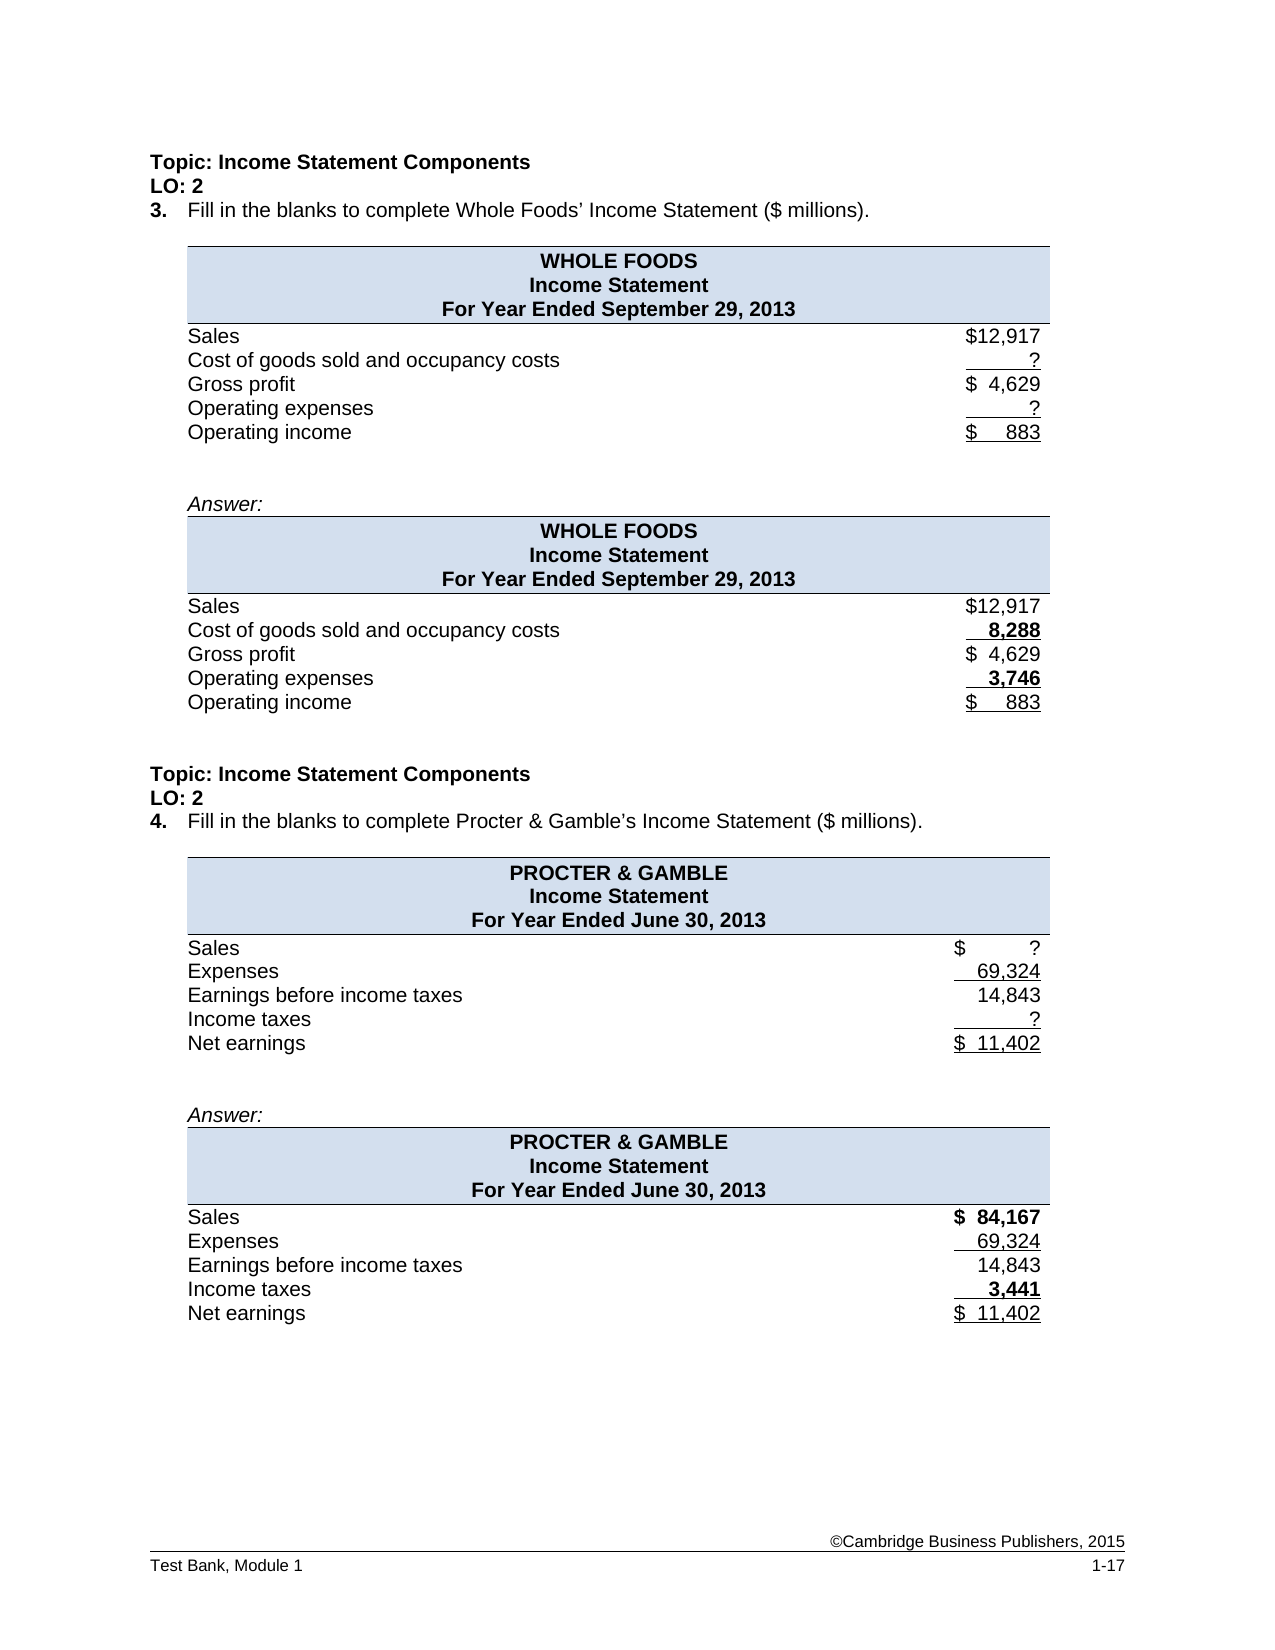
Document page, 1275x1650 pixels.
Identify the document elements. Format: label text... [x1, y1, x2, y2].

text Topic: Income Statement Components [150, 150, 1125, 174]
text 4. Fill in the blanks to complete Procter & Gamble’s Income Statement ($ millions). [150, 809, 1125, 833]
text Gross profit $ 4,629 [187, 372, 1125, 396]
text For Year Ended June 30, 2013 [187, 905, 1050, 935]
text Earnings before income taxes 14,843 [187, 1253, 1125, 1277]
text Operating income $ 883 [187, 689, 1125, 713]
text Income Statement [187, 881, 1050, 905]
text LO: 2 [150, 785, 1125, 809]
text For Year Ended September 29, 2013 [187, 294, 1050, 324]
text Cost of goods sold and occupancy costs ? [187, 348, 1125, 372]
text Gross profit $ 4,629 [187, 642, 1125, 666]
text Income Statement [187, 539, 1050, 563]
text Sales $12,917 [187, 324, 1125, 348]
text Expenses 69,324 [187, 959, 1125, 983]
text For Year Ended September 29, 2013 [187, 563, 1050, 594]
text Answer: [187, 492, 1125, 516]
text Income taxes ? [187, 1007, 1125, 1031]
text Sales $ 84,167 [187, 1205, 1125, 1229]
text Cost of goods sold and occupancy costs 8,288 [187, 618, 1125, 642]
text Income taxes 3,441 [187, 1277, 1125, 1301]
text Earnings before income taxes 14,843 [187, 983, 1125, 1007]
text Answer: [187, 1103, 1125, 1127]
text Whole Foods [187, 517, 1050, 539]
text Expenses 69,324 [187, 1229, 1125, 1253]
text Sales $ ? [187, 935, 1125, 959]
text Operating expenses 3,746 [187, 666, 1125, 689]
text Sales $12,917 [187, 594, 1125, 618]
text Procter & Gamble [187, 1128, 1050, 1151]
text Operating income $ 883 [187, 420, 1125, 444]
text For Year Ended June 30, 2013 [187, 1175, 1050, 1205]
text Income Statement [187, 1151, 1050, 1175]
text Procter & Gamble [187, 858, 1050, 881]
text Income Statement [187, 270, 1050, 294]
text Whole Foods [187, 247, 1050, 270]
text Topic: Income Statement Components [150, 761, 1125, 785]
text Net earnings $ 11,402 [187, 1301, 1125, 1325]
text LO: 2 [150, 174, 1125, 198]
text Net earnings $ 11,402 [187, 1031, 1125, 1055]
text Operating expenses ? [187, 396, 1125, 420]
text 3. Fill in the blanks to complete Whole Foods’ Income Statement ($ millions). [150, 198, 1125, 222]
